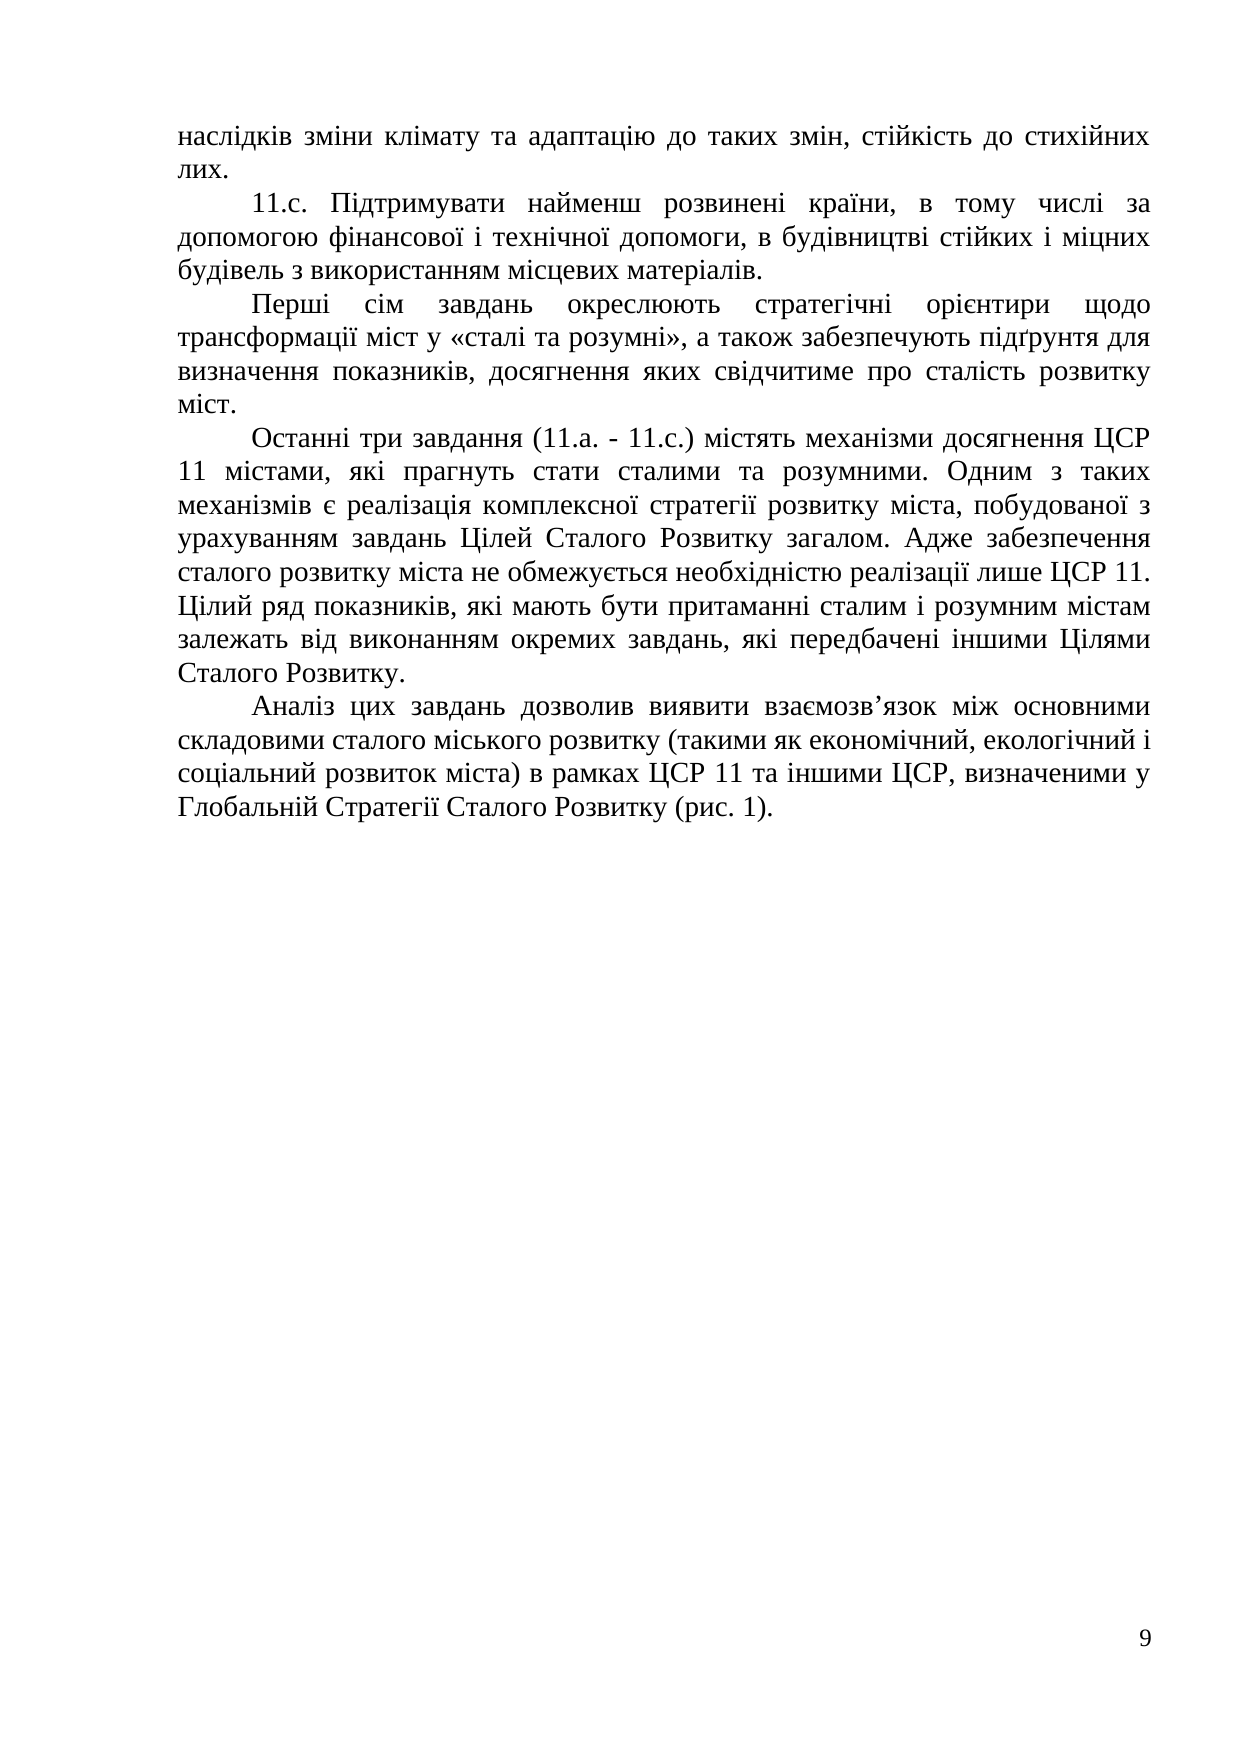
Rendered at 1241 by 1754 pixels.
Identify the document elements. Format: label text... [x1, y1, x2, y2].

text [177, 118, 1152, 185]
text Аналіз цих завдань дозволив виявити взаємозв’язок між основними складовими сталого міського розвитку (такими як економічний, екологічний і соціальний розвиток міста) в рамках ЦСР 11 та іншими ЦСР, визначеними у Глобальній Стратегії Сталого Розвитку (рис. 1). [177, 688, 1152, 822]
text Останні три завдання (11.a. - 11.c.) містять механізми досягнення ЦСР 11 містами, які прагнуть стати сталими та розумними. Одним з таких механізмів є реалізація комплексної стратегії розвитку міста, побудованої з урахуванням завдань Цілей Сталого Розвитку загалом. Адже забезпечення сталого розвитку міста не обмежується необхідністю реалізації лише ЦСР 11. Цілий ряд показників, які мають бути притаманні сталим і розумним містам залежать від виконанням окремих завдань, які передбачені іншими Цілями Сталого Розвитку. [177, 420, 1152, 688]
text Перші сім завдань окреслюють стратегічні орієнтири щодо трансформації міст у «сталі та розумні», а також забезпечують підґрунтя для визначення показників, досягнення яких свідчитиме про сталість розвитку міст. [177, 286, 1152, 420]
text 11.c. Підтримувати найменш розвинені країни, в тому числі за допомогою фінансової і технічної допомоги, в будівництві стійких і міцних будівель з використанням місцевих матеріалів. [177, 185, 1152, 286]
